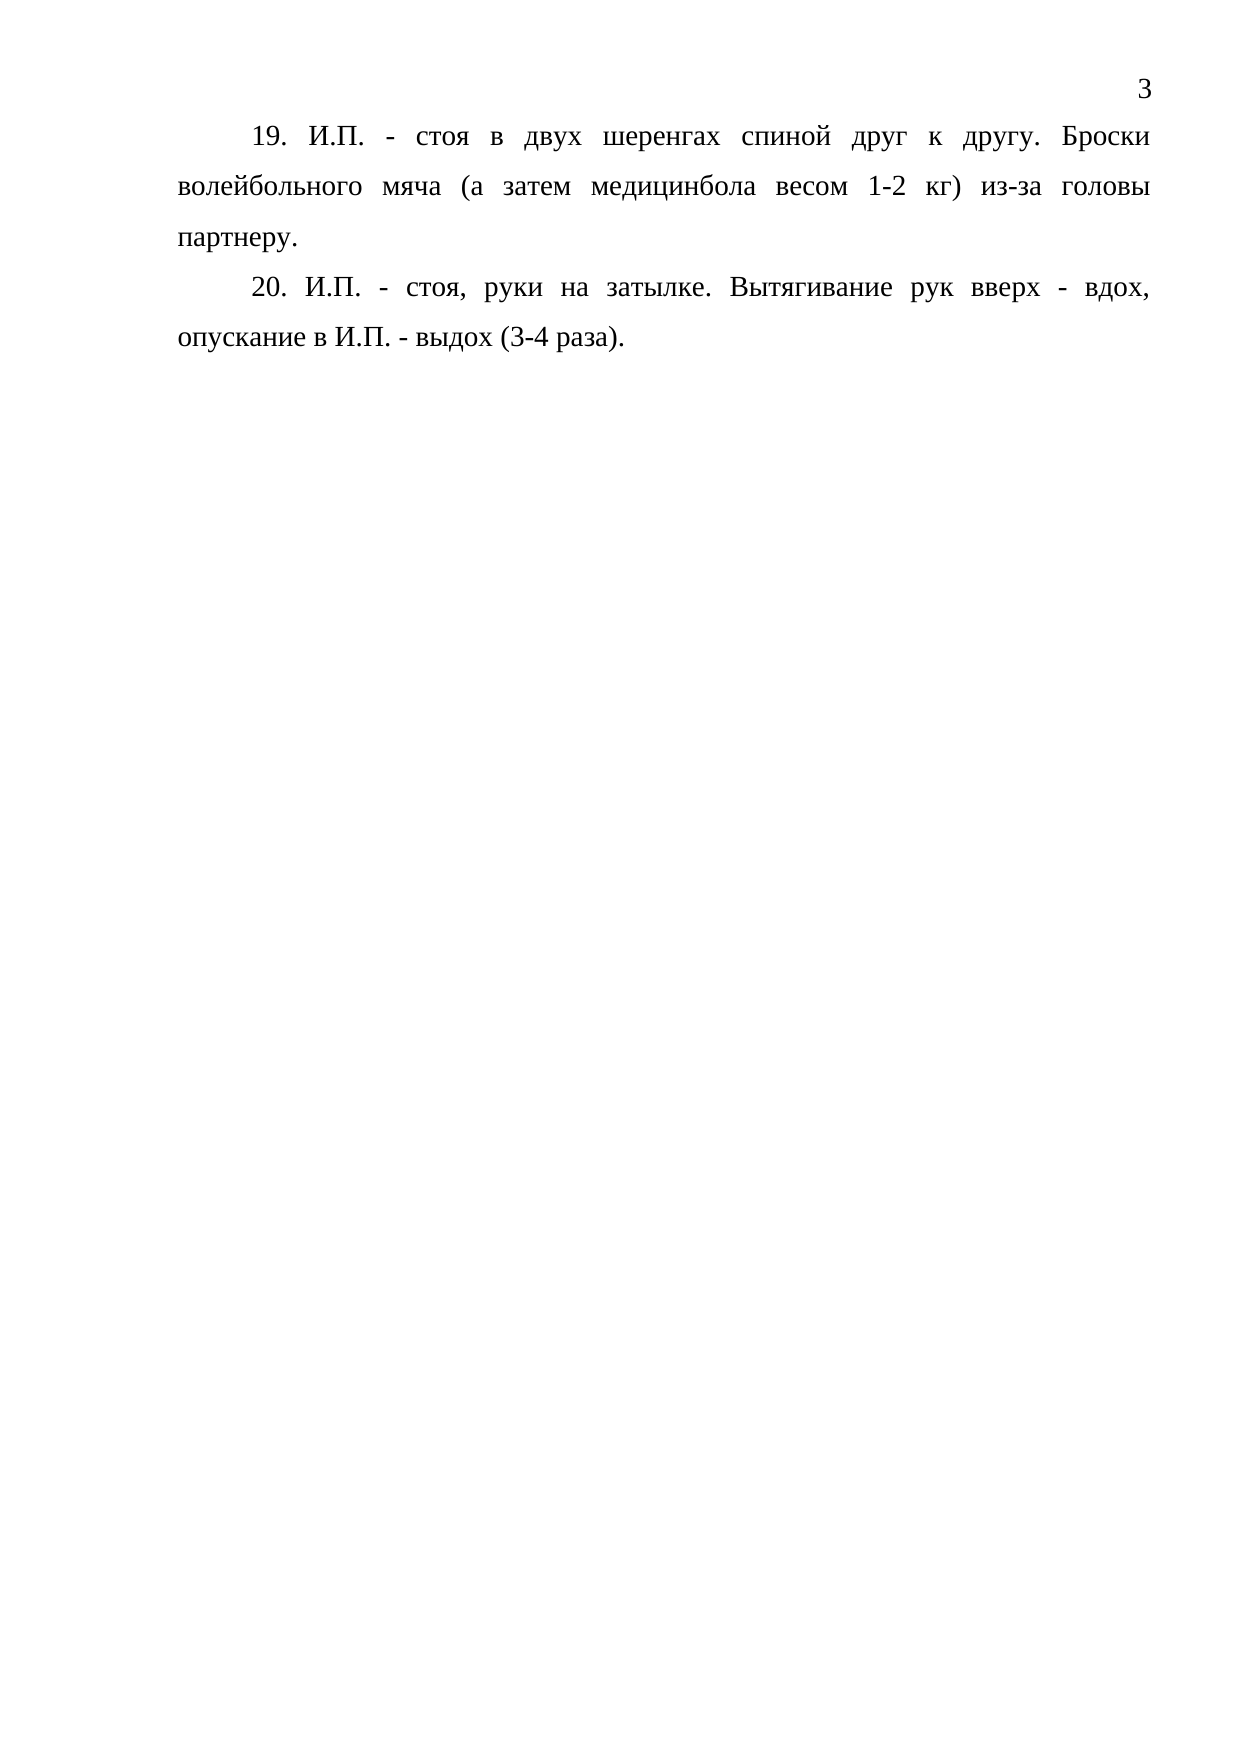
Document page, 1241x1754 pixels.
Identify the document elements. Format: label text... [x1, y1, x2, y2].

text 19. И.П. - стоя в двух шеренгах спиной друг к другу. Броски волейбольного мяча (а затем медицинбола весом 1-) из-за головы партнеру. [177, 118, 1152, 252]
text 20. И.П. - стоя, руки на затылке. Вытягивание рук вверх - вдох, опускание в И.П. - выдох (3-4 раза). [177, 269, 1152, 353]
